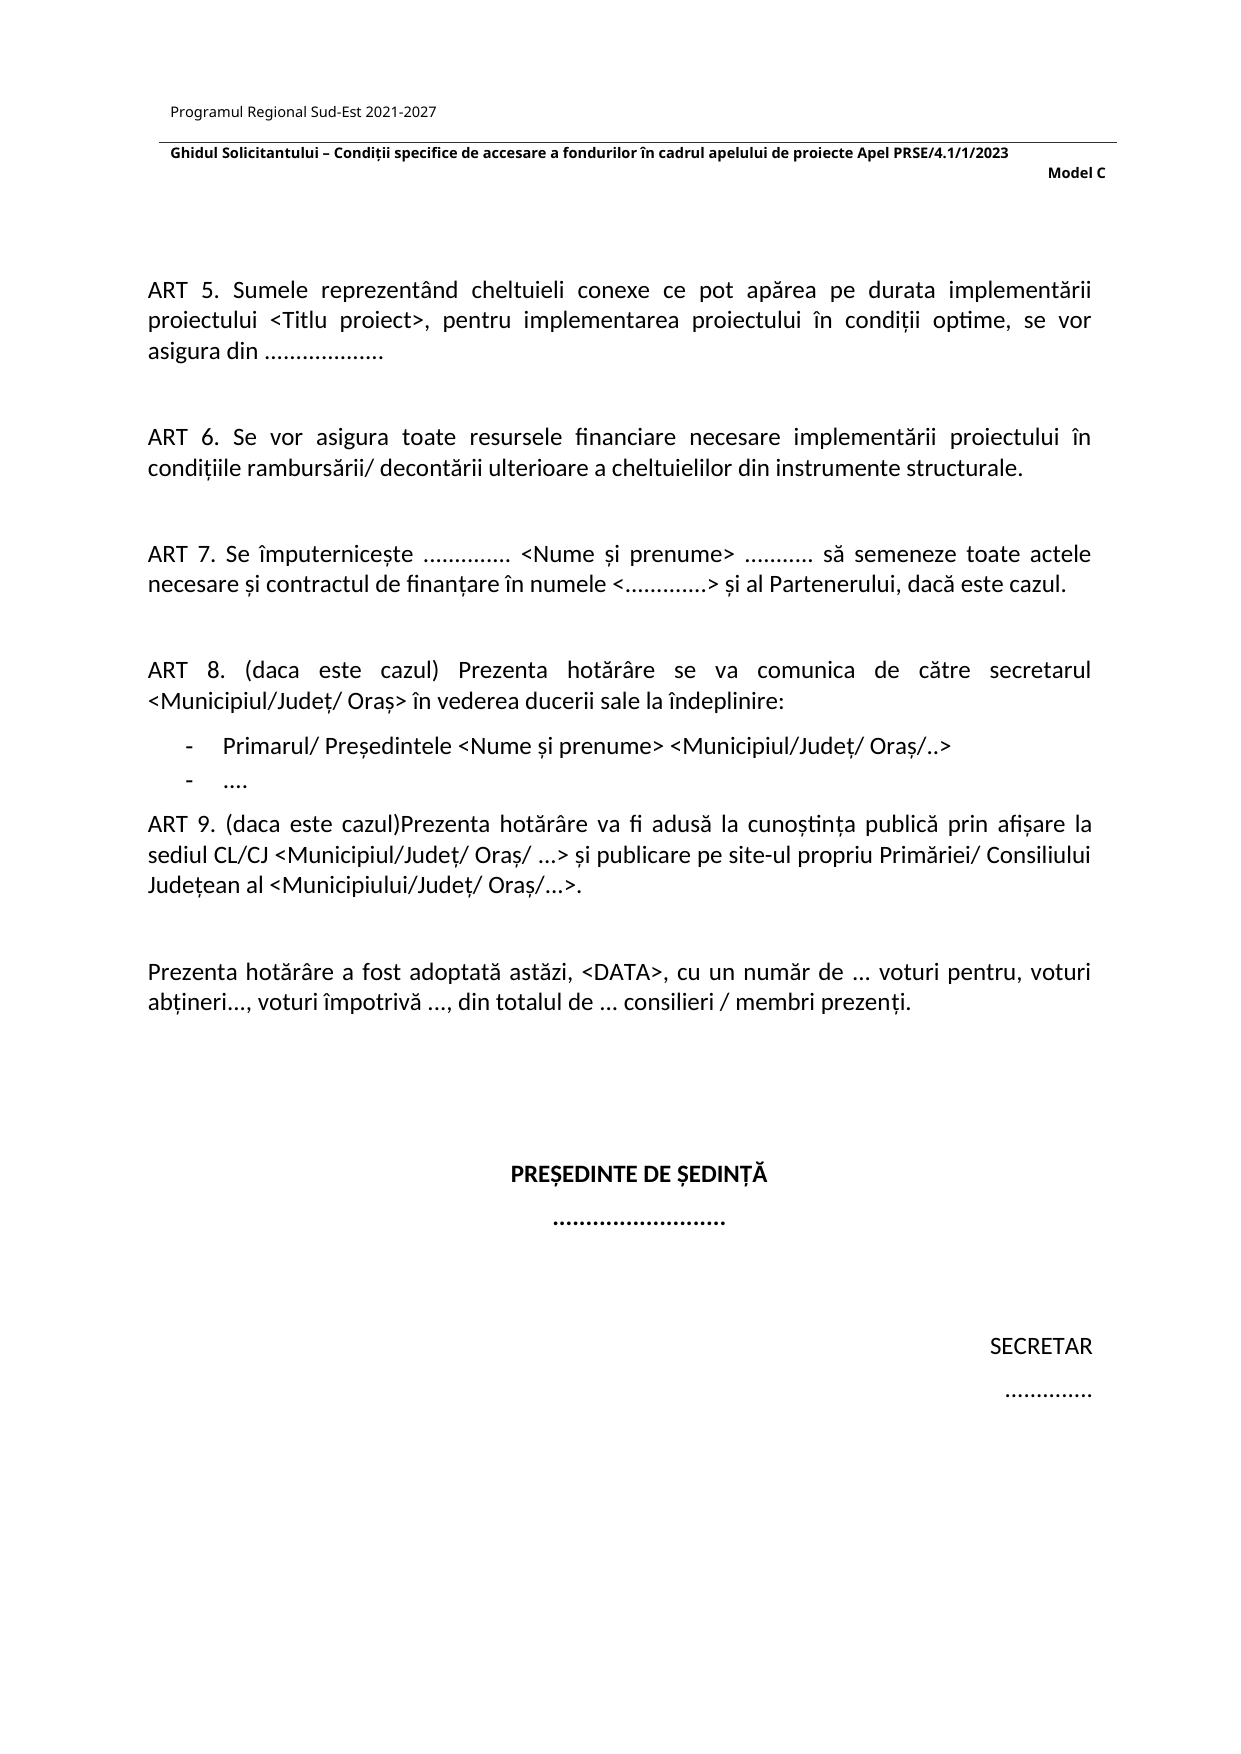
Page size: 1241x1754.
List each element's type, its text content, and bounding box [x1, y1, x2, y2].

text Prezenta hotărâre a fost adoptată astăzi, <DATA>, cu un număr de ... voturi pentru, voturi abţineri..., voturi împotrivă ..., din totalul de ... consilieri / membri prezenţi. [148, 956, 1093, 1017]
text SECRETAR [185, 1330, 1093, 1361]
text .......................... [185, 1201, 1093, 1232]
text ART 6. Se vor asigura toate resursele financiare necesare implementării proiectului în condițiile rambursării/ decontării ulterioare a cheltuielilor din instrumente structurale. [148, 421, 1093, 482]
text ART 5. Sumele reprezentând cheltuieli conexe ce pot apărea pe durata implementării proiectului <Titlu proiect>, pentru implementarea proiectului în condiții optime, se vor asigura din ................... [148, 274, 1093, 366]
text ART 7. Se împuternicește .............. <Nume și prenume> ........... să semeneze toate actele necesare şi contractul de finanţare în numele <.............> şi al Partenerului, dacă este cazul. [148, 538, 1093, 599]
text .............. [185, 1373, 1093, 1404]
text ART 8. (daca este cazul) Prezenta hotărâre se va comunica de către secretarul <Municipiul/Judeţ/ Oraş> în vederea ducerii sale la îndeplinire: [148, 654, 1093, 715]
text PREŞEDINTE DE ŞEDINŢĂ [185, 1158, 1093, 1189]
list Primarul/ Președintele <Nume și prenume> <Municipiul/Judeţ/ Oraş/..> [185, 728, 1093, 762]
text ART 9. (daca este cazul)Prezenta hotărâre va fi adusă la cunoştinţa publică prin afişare la sediul CL/CJ <Municipiul/Judeţ/ Oraş/ ...> şi publicare pe site-ul propriu Primăriei/ Consiliului Judeţean al <Municipiului/Judeţ/ Oraş/...>. [148, 808, 1093, 900]
list .... [185, 762, 1093, 796]
